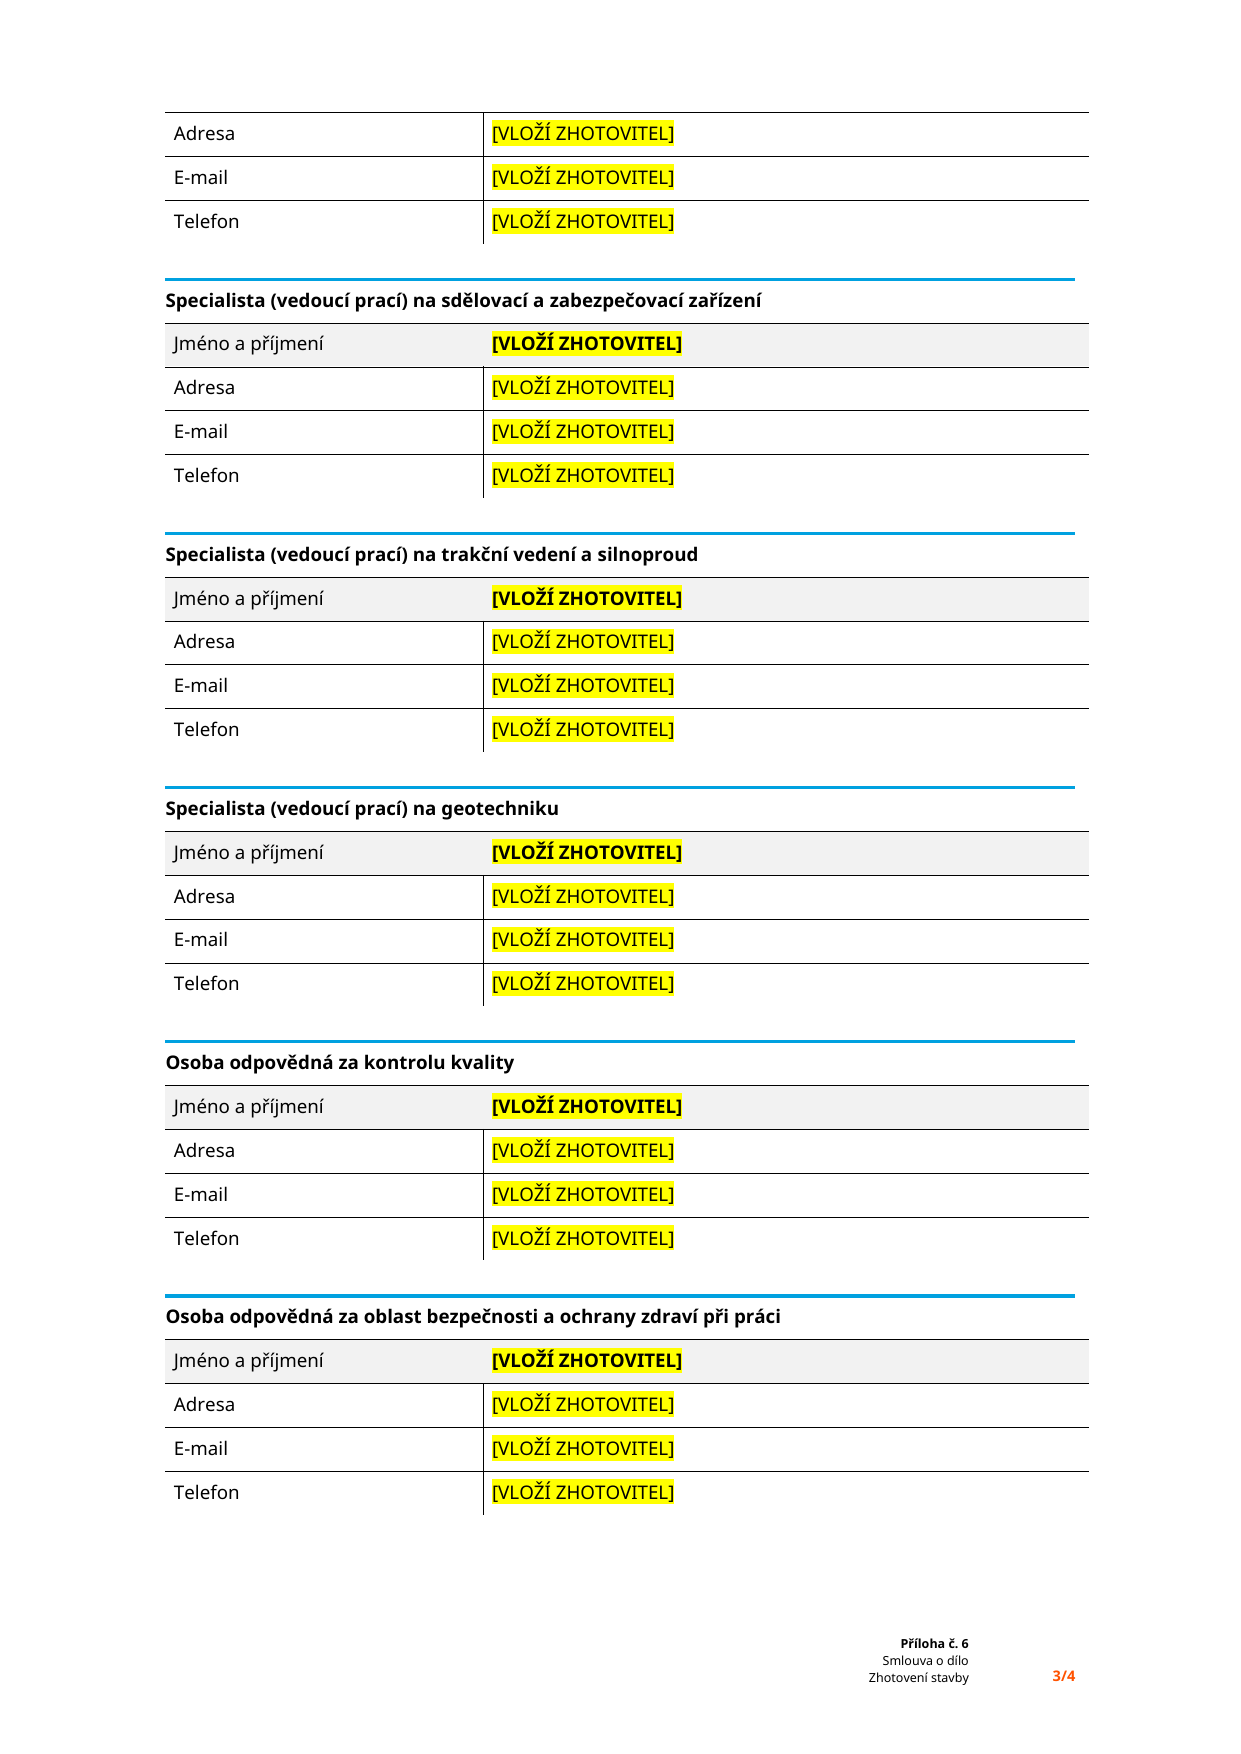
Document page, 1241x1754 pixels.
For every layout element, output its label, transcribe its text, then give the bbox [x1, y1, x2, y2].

table_cell E-mail [165, 411, 483, 454]
table_cell E-mail [165, 920, 483, 962]
table_cell Adresa [165, 1384, 483, 1427]
table_cell [VLOŽÍ ZHOTOVITEL] [484, 1428, 1089, 1471]
table_header Jméno a příjmení [165, 1086, 484, 1129]
table_cell Adresa [165, 368, 483, 410]
table_cell Adresa [165, 876, 483, 918]
table_cell Telefon [165, 455, 483, 498]
table_cell [VLOŽÍ ZHOTOVITEL] [484, 411, 1089, 454]
table_cell [VLOŽÍ ZHOTOVITEL] [484, 964, 1089, 1006]
table_cell [VLOŽÍ ZHOTOVITEL] [484, 876, 1089, 918]
table_cell [VLOŽÍ ZHOTOVITEL] [484, 709, 1089, 752]
table_header Jméno a příjmení [165, 1340, 484, 1383]
table_cell E-mail [165, 665, 483, 708]
table_cell [VLOŽÍ ZHOTOVITEL] [484, 1472, 1089, 1514]
table_cell Adresa [165, 622, 483, 664]
text Specialista (vedoucí prací) na sdělovací a zabezpečovací zařízení [165, 281, 1075, 312]
table_cell [VLOŽÍ ZHOTOVITEL] [484, 455, 1089, 498]
table_header [VLOŽÍ ZHOTOVITEL] [484, 832, 1089, 875]
table_cell E-mail [165, 1428, 483, 1471]
table_cell [VLOŽÍ ZHOTOVITEL] [484, 920, 1089, 962]
table_header [VLOŽÍ ZHOTOVITEL] [484, 1086, 1089, 1129]
table_cell Telefon [165, 201, 483, 244]
text Specialista (vedoucí prací) na geotechniku [165, 789, 1075, 821]
table_header Jméno a příjmení [165, 578, 484, 621]
table_header Jméno a příjmení [165, 324, 484, 366]
table_cell Telefon [165, 964, 483, 1006]
table_cell [VLOŽÍ ZHOTOVITEL] [484, 1384, 1089, 1427]
text Osoba odpovědná za kontrolu kvality [165, 1043, 1075, 1075]
table_cell Telefon [165, 1218, 483, 1260]
table_header [VLOŽÍ ZHOTOVITEL] [484, 1340, 1089, 1383]
table_cell [VLOŽÍ ZHOTOVITEL] [484, 665, 1089, 708]
table_cell [VLOŽÍ ZHOTOVITEL] [484, 368, 1089, 410]
text Osoba odpovědná za oblast bezpečnosti a ochrany zdraví při práci [165, 1298, 1075, 1329]
table_cell Telefon [165, 1472, 483, 1514]
table_header [VLOŽÍ ZHOTOVITEL] [484, 578, 1089, 621]
table_cell [VLOŽÍ ZHOTOVITEL] [484, 622, 1089, 664]
table_header Jméno a příjmení [165, 832, 484, 875]
table_header [VLOŽÍ ZHOTOVITEL] [484, 324, 1089, 366]
table_cell [VLOŽÍ ZHOTOVITEL] [484, 1218, 1089, 1260]
table_cell [VLOŽÍ ZHOTOVITEL] [484, 113, 1089, 156]
table_cell E-mail [165, 157, 483, 200]
table_cell Adresa [165, 113, 483, 156]
table_cell Telefon [165, 709, 483, 752]
table_cell E-mail [165, 1174, 483, 1217]
text Specialista (vedoucí prací) na trakční vedení a silnoproud [165, 535, 1075, 567]
table_cell Adresa [165, 1130, 483, 1173]
table_cell [VLOŽÍ ZHOTOVITEL] [484, 1130, 1089, 1173]
table_cell [VLOŽÍ ZHOTOVITEL] [484, 157, 1089, 200]
table_cell [VLOŽÍ ZHOTOVITEL] [484, 1174, 1089, 1217]
table_cell [VLOŽÍ ZHOTOVITEL] [484, 201, 1089, 244]
